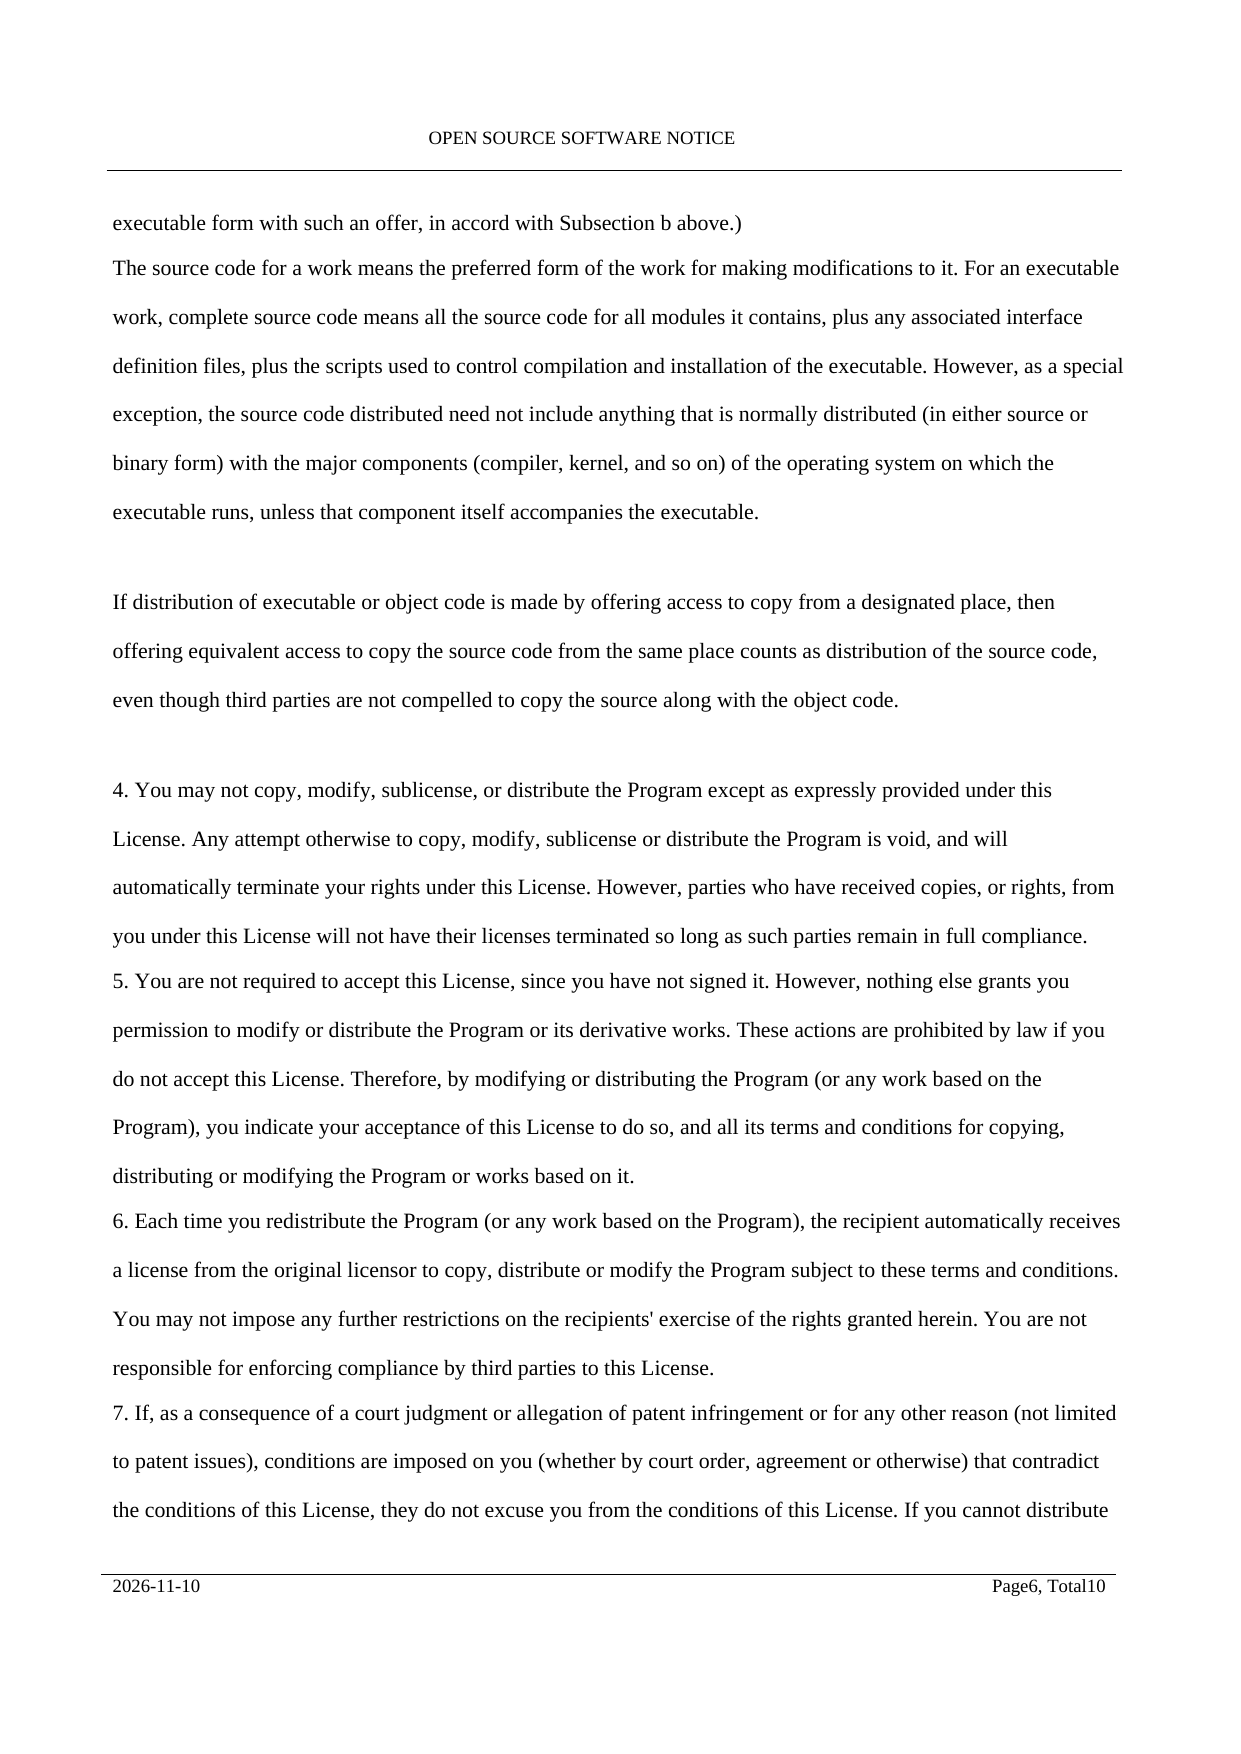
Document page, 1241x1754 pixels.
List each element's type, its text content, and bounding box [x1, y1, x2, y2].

text If distribution of executable or object code is made by offering access to copy from a designated place, then offering equivalent access to copy the source code from the same place counts as distribution of the source code, even though third parties are not compelled to copy the source along with the object code. [112, 585, 1128, 715]
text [112, 1396, 1128, 1526]
text 4. You may not copy, modify, sublicense, or distribute the Program except as expressly provided under this License. Any attempt otherwise to copy, modify, sublicense or distribute the Program is void, and will automatically terminate your rights under this License. However, parties who have received copies, or rights, from you under this License will not have their licenses terminated so long as such parties remain in full compliance. [112, 773, 1128, 952]
text 6. Each time you redistribute the Program (or any work based on the Program), the recipient automatically receives a license from the original licensor to copy, distribute or modify the Program subject to these terms and conditions. You may not impose any further restrictions on the recipients' exercise of the rights granted herein. You are not responsible for enforcing compliance by third parties to this License. [112, 1204, 1128, 1383]
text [112, 206, 1128, 239]
text 5. You are not required to accept this License, since you have not signed it. However, nothing else grants you permission to modify or distribute the Program or its derivative works. These actions are prohibited by law if you do not accept this License. Therefore, by modifying or distributing the Program (or any work based on the Program), you indicate your acceptance of this License to do so, and all its terms and conditions for copying, distributing or modifying the Program or works based on it. [112, 964, 1128, 1192]
text The source code for a work means the preferred form of the work for making modifications to it. For an executable work, complete source code means all the source code for all modules it contains, plus any associated interface definition files, plus the scripts used to control compilation and installation of the executable. However, as a special exception, the source code distributed need not include anything that is normally distributed (in either source or binary form) with the major components (compiler, kernel, and so on) of the operating system on which the executable runs, unless that component itself accompanies the executable. [112, 251, 1128, 528]
